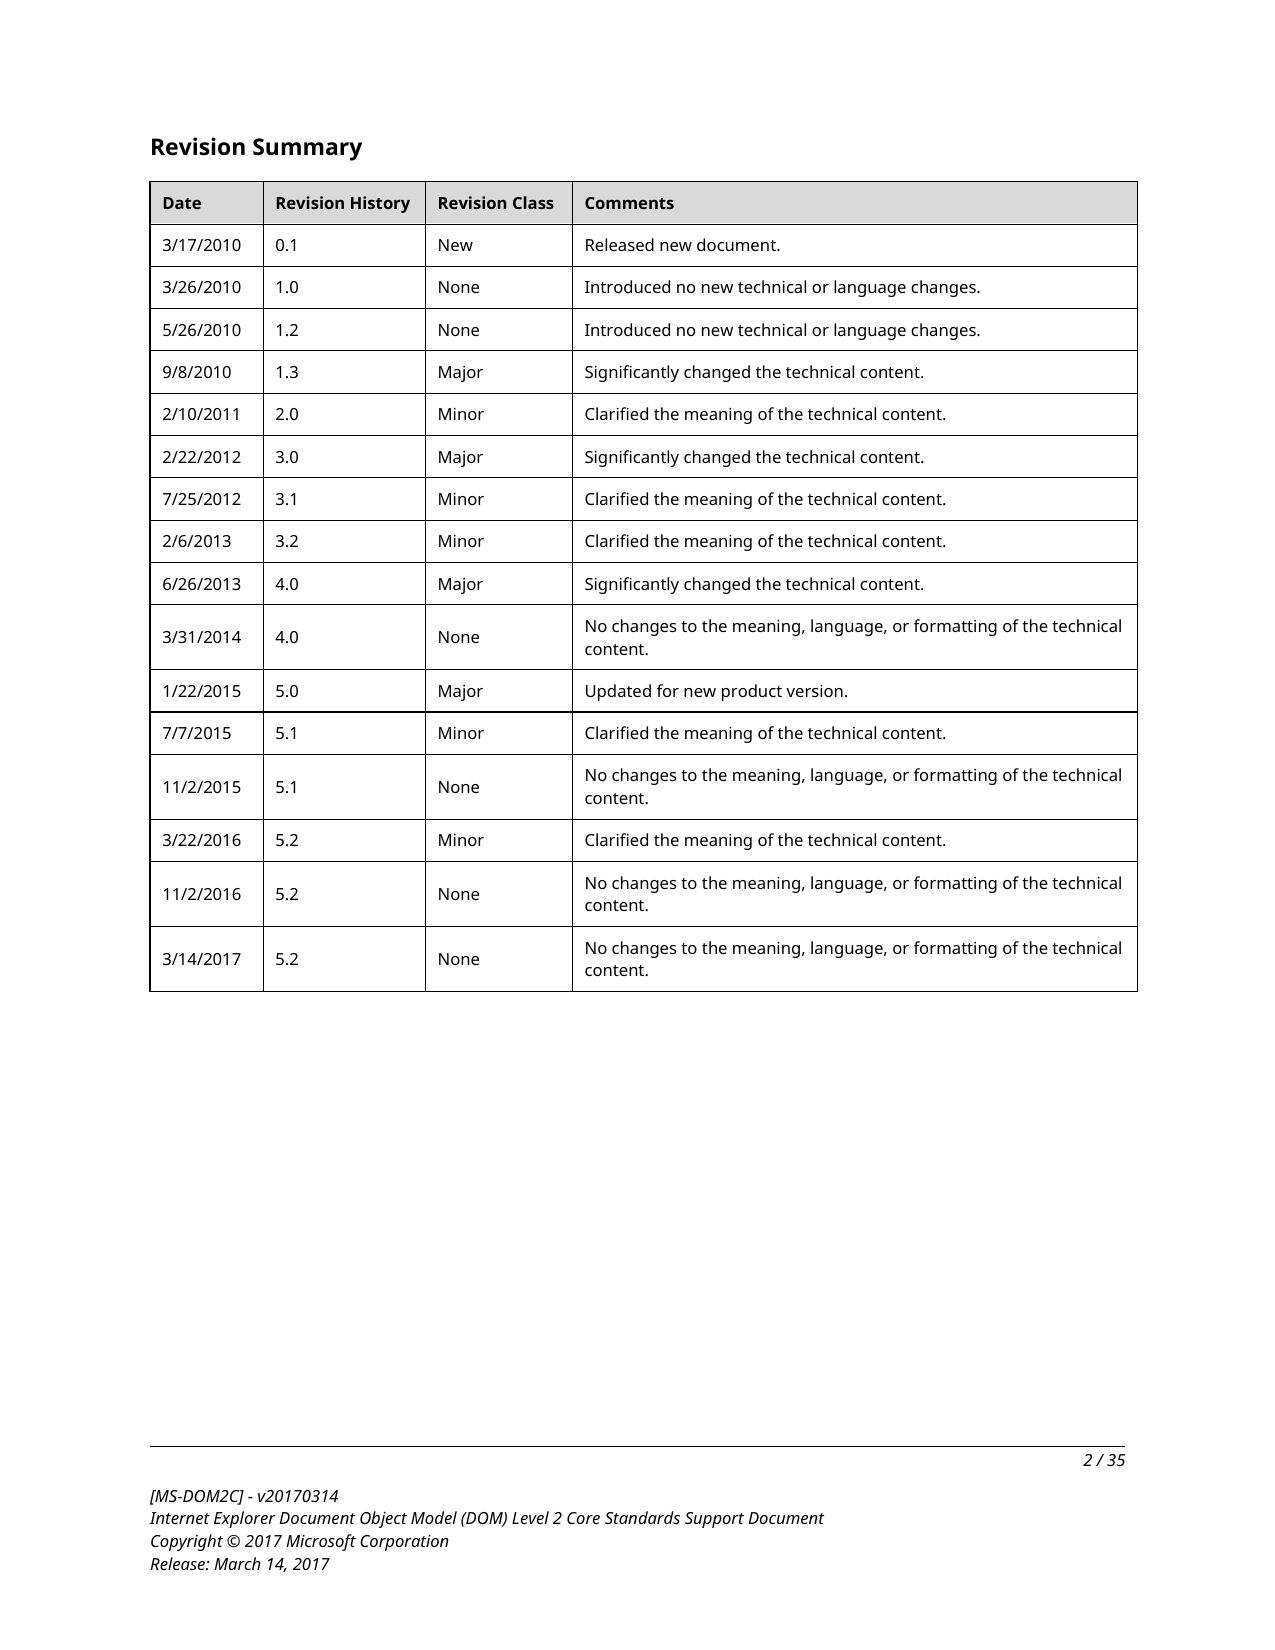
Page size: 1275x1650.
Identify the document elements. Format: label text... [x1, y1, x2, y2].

table_cell 1/22/2015 [151, 670, 263, 711]
table_cell 6/26/2013 [151, 563, 263, 604]
table_cell 1.3 [264, 351, 425, 393]
table_cell 5.1 [264, 713, 425, 754]
table_header Date [151, 182, 263, 223]
table_cell 5.0 [264, 670, 425, 711]
table_cell Major [426, 670, 572, 711]
table_cell None [426, 862, 572, 926]
table_cell 3/14/2017 [151, 927, 263, 991]
table_cell Minor [426, 521, 572, 562]
table_cell 3.2 [264, 521, 425, 562]
table_cell Clarified the meaning of the technical content. [573, 521, 1137, 562]
table_cell Minor [426, 478, 572, 519]
table_cell 3/17/2010 [151, 225, 263, 266]
table_cell 4.0 [264, 563, 425, 604]
table_cell 9/8/2010 [151, 351, 263, 393]
table_cell 3/26/2010 [151, 267, 263, 308]
table_cell Significantly changed the technical content. [573, 563, 1137, 604]
table_header Revision History [264, 182, 425, 223]
table_cell 11/2/2016 [151, 862, 263, 926]
table_cell 3/22/2016 [151, 820, 263, 861]
table_cell No changes to the meaning, language, or formatting of the technical content. [573, 755, 1137, 819]
table_cell Released new document. [573, 225, 1137, 266]
table_cell 1.2 [264, 309, 425, 350]
table_cell 2/22/2012 [151, 436, 263, 477]
table_cell No changes to the meaning, language, or formatting of the technical content. [573, 927, 1137, 991]
table_cell 2/6/2013 [151, 521, 263, 562]
table_cell 7/25/2012 [151, 478, 263, 519]
table_cell 3/31/2014 [151, 605, 263, 669]
table_cell 0.1 [264, 225, 425, 266]
table_cell Significantly changed the technical content. [573, 436, 1137, 477]
table_cell None [426, 927, 572, 991]
table_cell Minor [426, 713, 572, 754]
table_cell 2.0 [264, 394, 425, 435]
table_cell No changes to the meaning, language, or formatting of the technical content. [573, 862, 1137, 926]
table_cell Clarified the meaning of the technical content. [573, 713, 1137, 754]
table_cell Major [426, 563, 572, 604]
table_cell 5.1 [264, 755, 425, 819]
table_cell None [426, 605, 572, 669]
table_header Comments [573, 182, 1137, 223]
table_cell Minor [426, 820, 572, 861]
text Revision Summary [150, 131, 1125, 162]
table_cell 3.0 [264, 436, 425, 477]
table_cell Clarified the meaning of the technical content. [573, 478, 1137, 519]
table_cell Introduced no new technical or language changes. [573, 267, 1137, 308]
table_cell 5.2 [264, 927, 425, 991]
table_cell Major [426, 436, 572, 477]
table_header Revision Class [426, 182, 572, 223]
table_cell Major [426, 351, 572, 393]
table_cell 4.0 [264, 605, 425, 669]
table_cell Updated for new product version. [573, 670, 1137, 711]
table_cell 5.2 [264, 862, 425, 926]
table_cell 5/26/2010 [151, 309, 263, 350]
table_cell Clarified the meaning of the technical content. [573, 394, 1137, 435]
table_cell None [426, 309, 572, 350]
table_cell 3.1 [264, 478, 425, 519]
table_cell Significantly changed the technical content. [573, 351, 1137, 393]
table_cell No changes to the meaning, language, or formatting of the technical content. [573, 605, 1137, 669]
table_cell Minor [426, 394, 572, 435]
table_cell 7/7/2015 [151, 713, 263, 754]
table_cell None [426, 267, 572, 308]
table_cell None [426, 755, 572, 819]
table_cell 5.2 [264, 820, 425, 861]
table_cell 1.0 [264, 267, 425, 308]
table_cell New [426, 225, 572, 266]
table_cell 11/2/2015 [151, 755, 263, 819]
table_cell Clarified the meaning of the technical content. [573, 820, 1137, 861]
table_cell Introduced no new technical or language changes. [573, 309, 1137, 350]
table_cell 2/10/2011 [151, 394, 263, 435]
